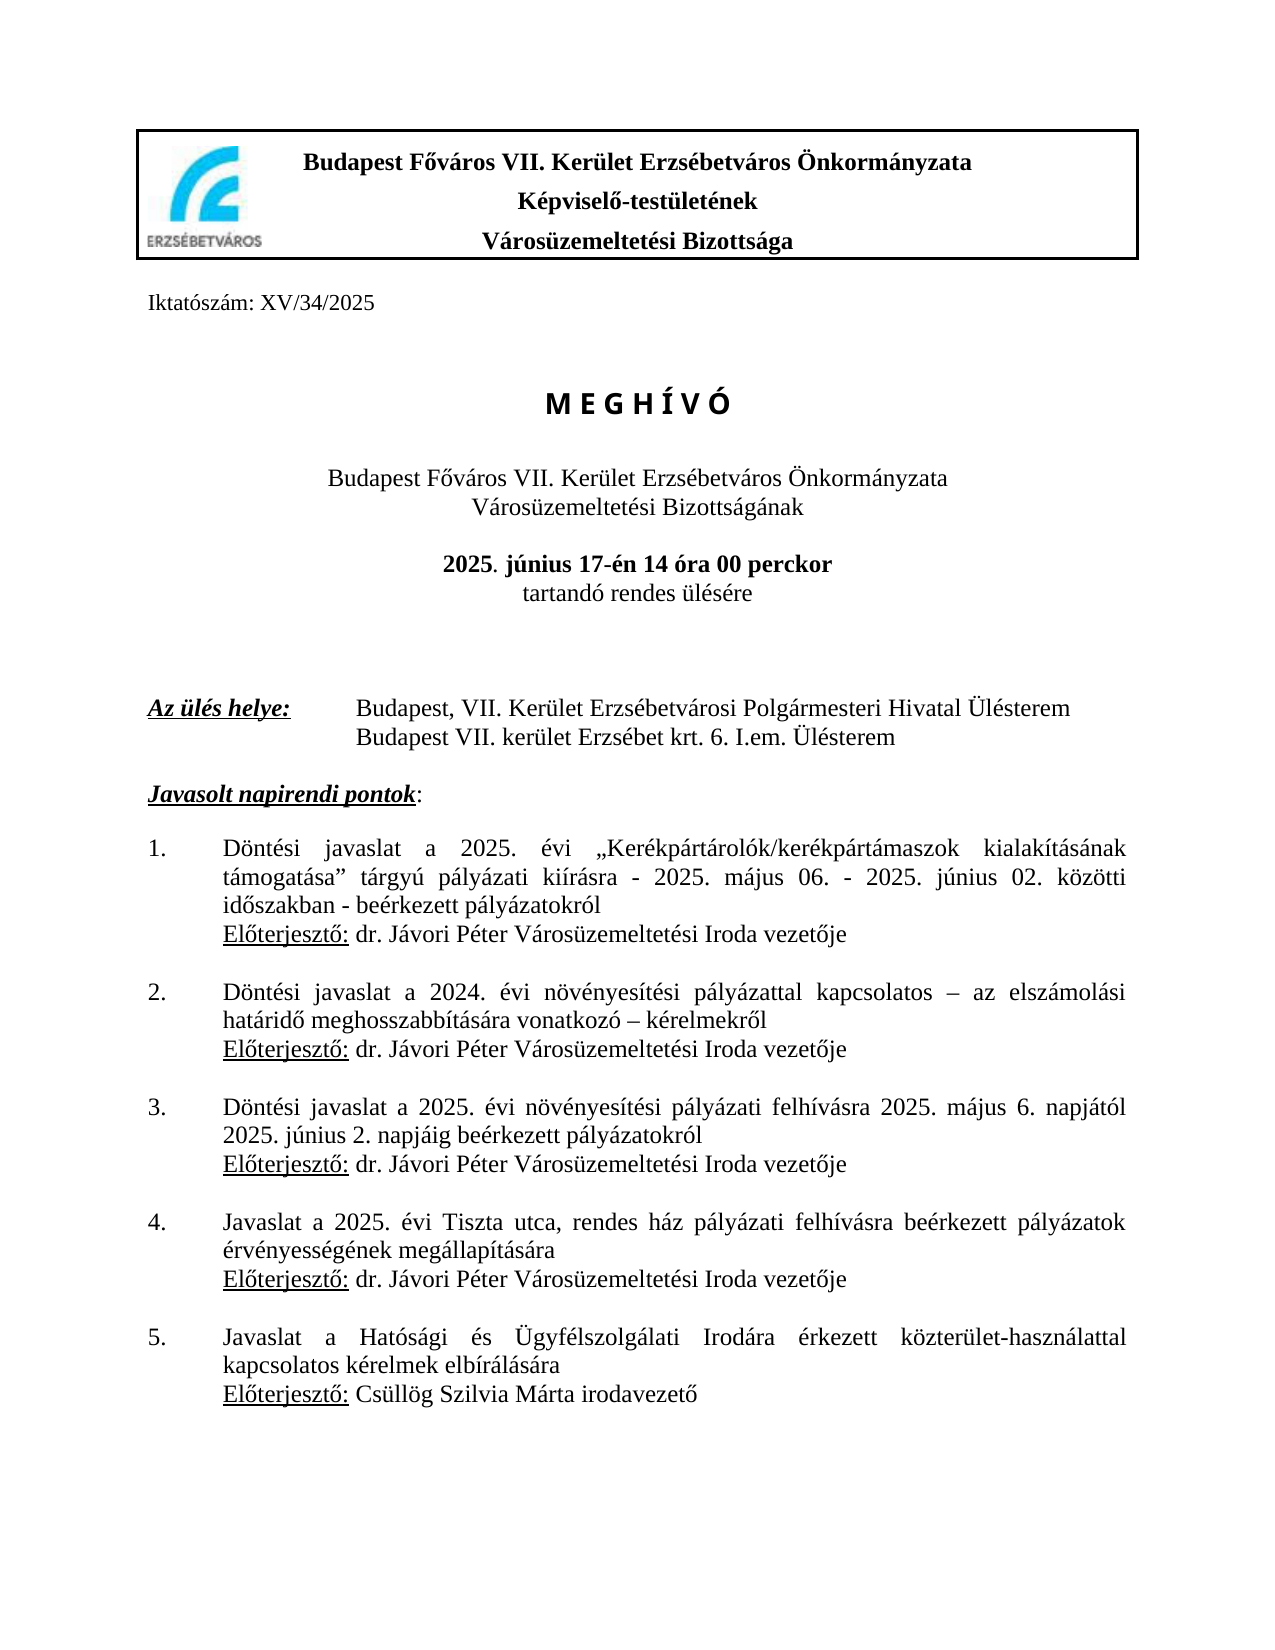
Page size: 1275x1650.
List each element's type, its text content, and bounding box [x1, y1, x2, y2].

text Budapest Főváros VII. Kerület Erzsébetváros Önkormányzata [148, 463, 1127, 492]
text Javasolt napirendi pontok: [148, 779, 1127, 808]
text Előterjesztő: dr. Jávori Péter Városüzemeltetési Iroda vezetője [223, 1034, 1127, 1063]
text Iktatószám: XV/34/2025 [148, 289, 1127, 315]
text Előterjesztő: dr. Jávori Péter Városüzemeltetési Iroda vezetője [223, 1264, 1127, 1293]
text Előterjesztő: dr. Jávori Péter Városüzemeltetési Iroda vezetője [223, 919, 1127, 948]
text Budapest Főváros VII. Kerület Erzsébetváros Önkormányzata [139, 132, 1136, 169]
text 4. Javaslat a 2025. évi Tiszta utca, rendes ház pályázati felhívásra beérkezett pályázatok érvényességének megállapítására [148, 1207, 1127, 1264]
text Előterjesztő: Csüllög Szilvia Márta irodavezető [223, 1379, 1127, 1408]
text 5. Javaslat a Hatósági és Ügyfélszolgálati Irodára érkezett közterület-használattal kapcsolatos kérelmek elbírálására [148, 1322, 1127, 1379]
text Városüzemeltetési Bizottsága [139, 208, 1136, 257]
text Előterjesztő: dr. Jávori Péter Városüzemeltetési Iroda vezetője [223, 1149, 1127, 1178]
text Képviselő-testületének [262, 169, 1136, 208]
picture [147, 146, 262, 247]
text Az ülés helye: Budapest, VII. Kerület Erzsébetvárosi Polgármesteri Hivatal Ülésterem Budapest VII. kerület Erzsébet krt. 6. I.em. Ülésterem [148, 693, 1127, 751]
text 2. Döntési javaslat a 2024. évi növényesítési pályázattal kapcsolatos – az elszámolási határidő meghosszabbítására vonatkozó – kérelmekről [148, 977, 1127, 1034]
text 1. Döntési javaslat a 2025. évi „Kerékpártárolók/kerékpártámaszok kialakításának támogatása” tárgyú pályázati kiírásra - 2025. május 06. - 2025. június 02. közötti időszakban - beérkezett pályázatokról [148, 833, 1127, 919]
text 2025. június 17-én 14 óra 00 perckor tartandó ülésére [148, 549, 1127, 607]
text M E G H Í V Ó [148, 384, 1127, 423]
text Városüzemeltetési Bizottságának [148, 492, 1127, 521]
text 3. Döntési javaslat a 2025. évi növényesítési pályázati felhívásra 2025. május 6. napjától 2025. június 2. napjáig beérkezett pályázatokról [148, 1092, 1127, 1149]
